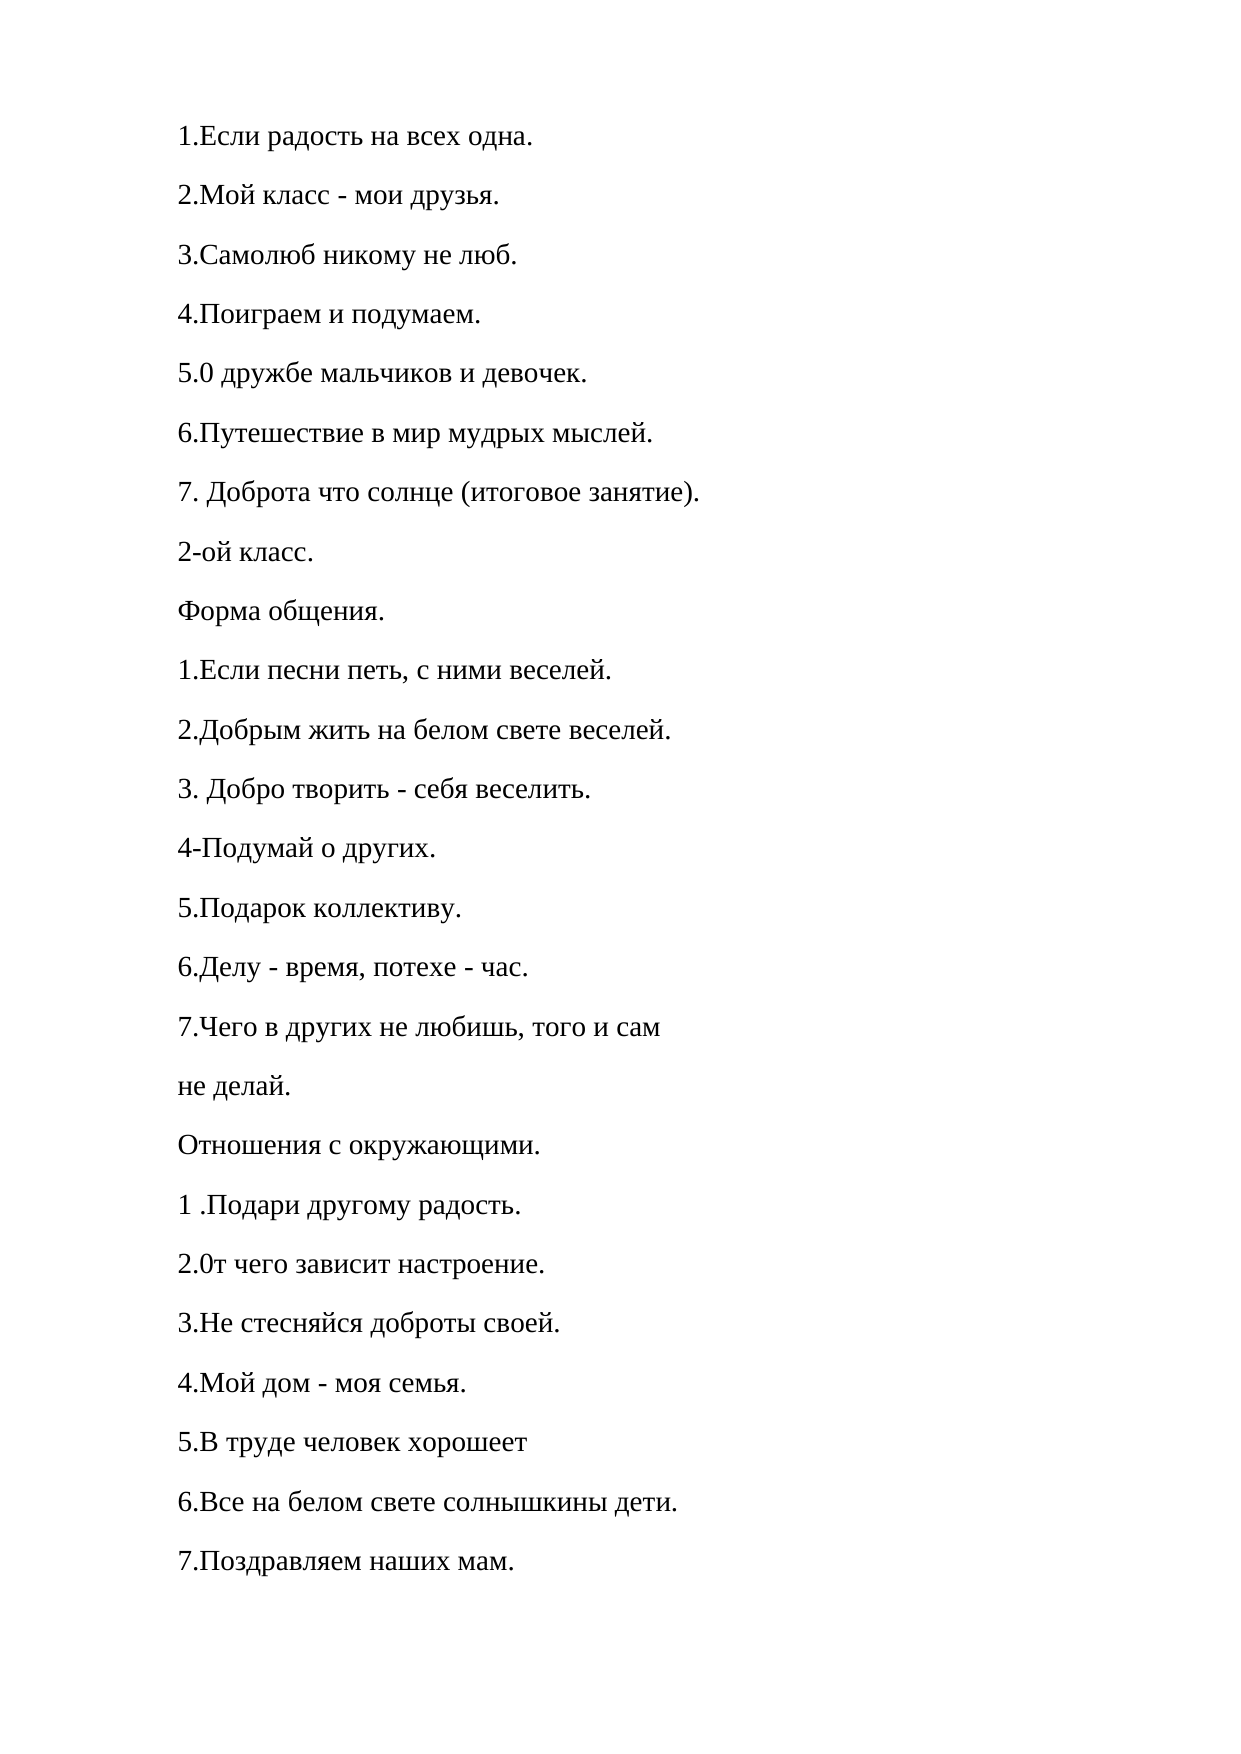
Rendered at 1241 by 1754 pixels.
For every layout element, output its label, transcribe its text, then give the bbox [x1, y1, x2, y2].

text 7.Поздравляем наших мам. [177, 1543, 1152, 1577]
text 1 .Подари другому радость. [177, 1187, 1152, 1220]
text 3. Добро творить - себя веселить. [177, 771, 1152, 805]
text Форма общения. [177, 593, 1152, 627]
text 5.Подарок коллективу. [177, 890, 1152, 923]
text 5.В труде человек хорошеет [177, 1424, 1152, 1458]
text 2-ой класс. [177, 534, 1152, 567]
text 4.Поиграем и подумаем. [177, 296, 1152, 330]
text не делай. [177, 1068, 1152, 1102]
text 2.Добрым жить на белом свете веселей. [177, 712, 1152, 745]
text 2.Мой класс - мои друзья. [177, 177, 1152, 211]
text 5.0 дружбе мальчиков и девочек. [177, 356, 1152, 389]
text 4-Подумай о других. [177, 831, 1152, 864]
text 6.Путешествие в мир мудрых мыслей. [177, 415, 1152, 448]
text 6.Делу - время, потехе - час. [177, 949, 1152, 983]
text 7. Доброта что солнце (итоговое занятие). [177, 474, 1152, 508]
text 1.Если радость на всех одна. [177, 118, 1152, 152]
text 2.0т чего зависит настроение. [177, 1246, 1152, 1280]
text 1.Если песни петь, с ними веселей. [177, 652, 1152, 686]
text 3.Самолюб никому не люб. [177, 237, 1152, 270]
text 7.Чего в других не любишь, того и сам [177, 1009, 1152, 1042]
text 4.Мой дом - моя семья. [177, 1365, 1152, 1398]
text Отношения с окружающими. [177, 1127, 1152, 1161]
text 6.Все на белом свете солнышкины дети. [177, 1484, 1152, 1517]
text 3.Не стесняйся доброты своей. [177, 1306, 1152, 1339]
